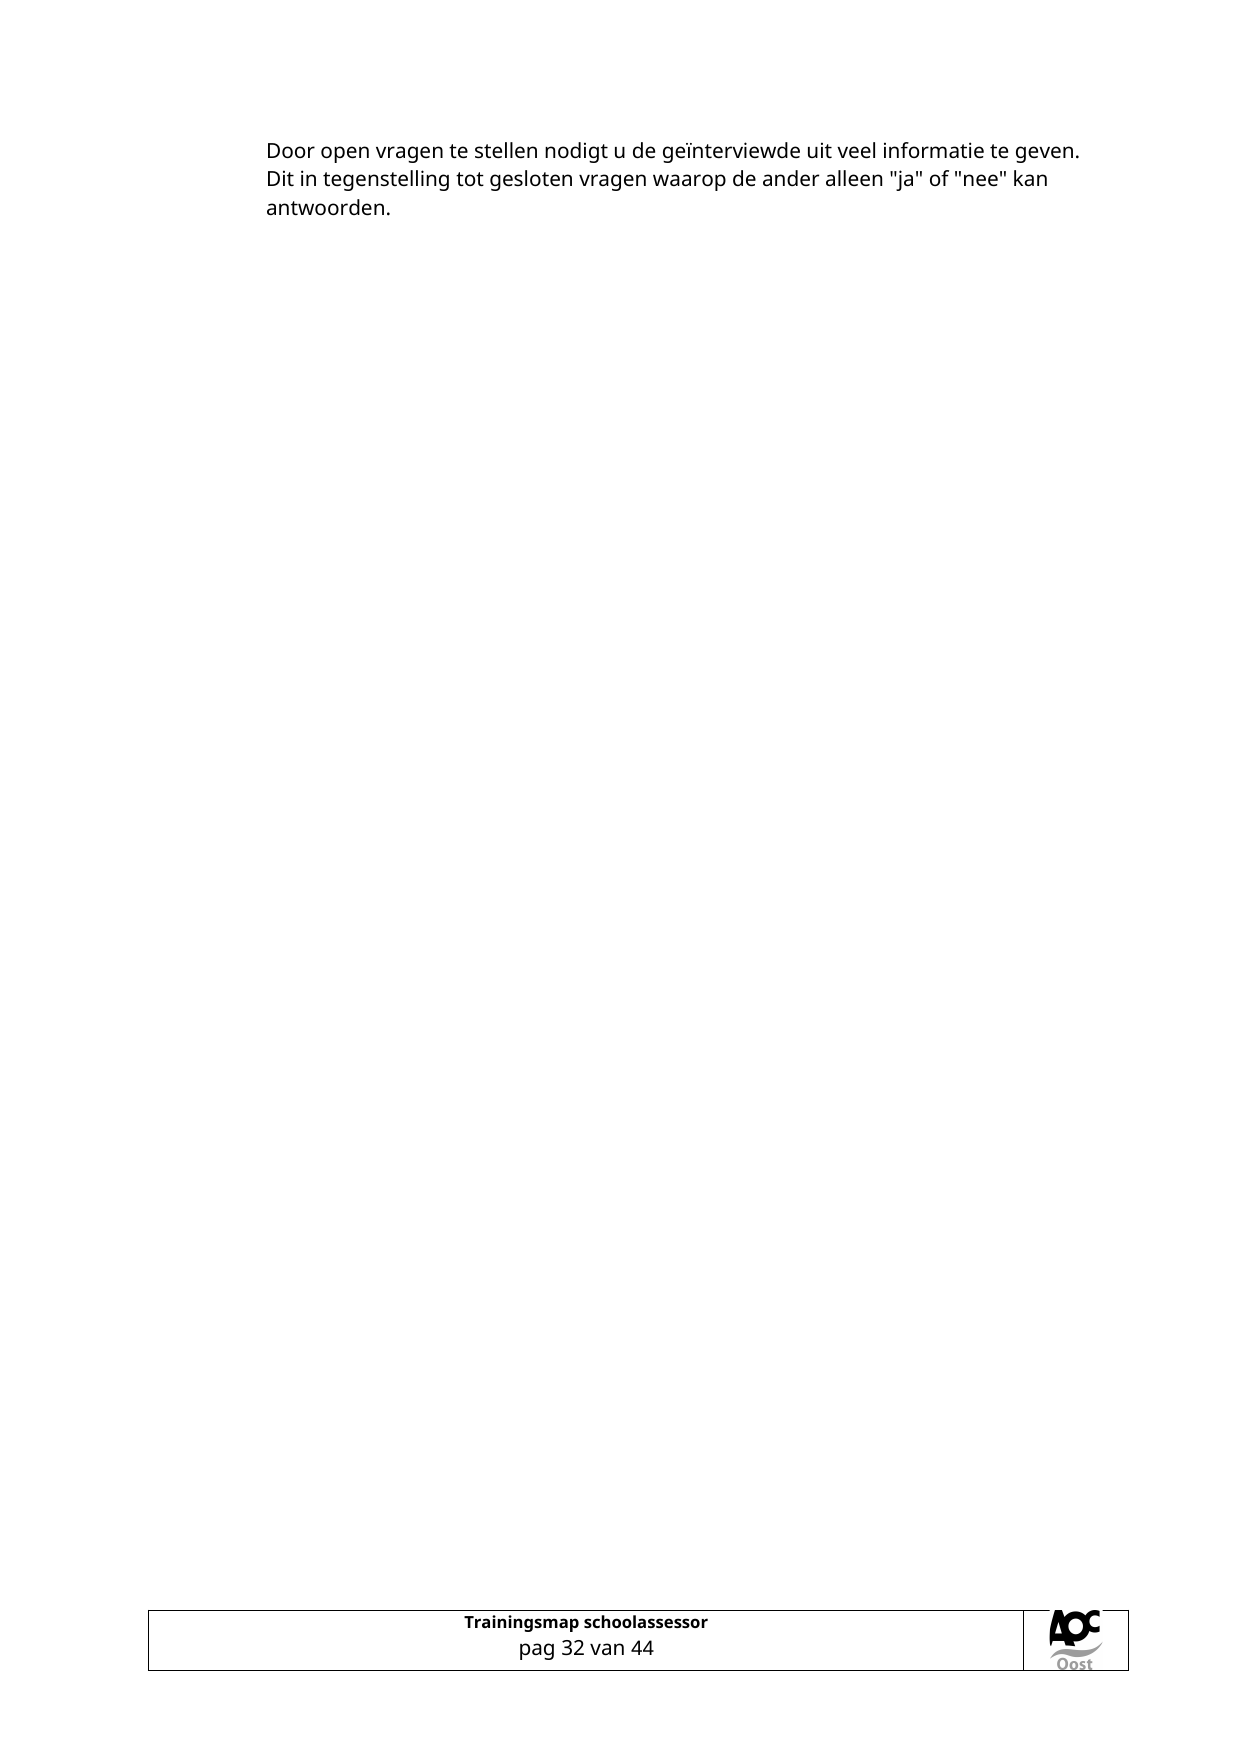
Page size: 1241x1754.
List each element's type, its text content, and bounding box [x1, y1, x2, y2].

picture [1049, 1610, 1103, 1670]
text Door open vragen te stellen nodigt u de geïnterviewde uit veel informatie te geven. Dit in tegenstelling tot gesloten vragen waarop de ander alleen "ja" of "nee" kan antwoorden. [266, 136, 1092, 221]
